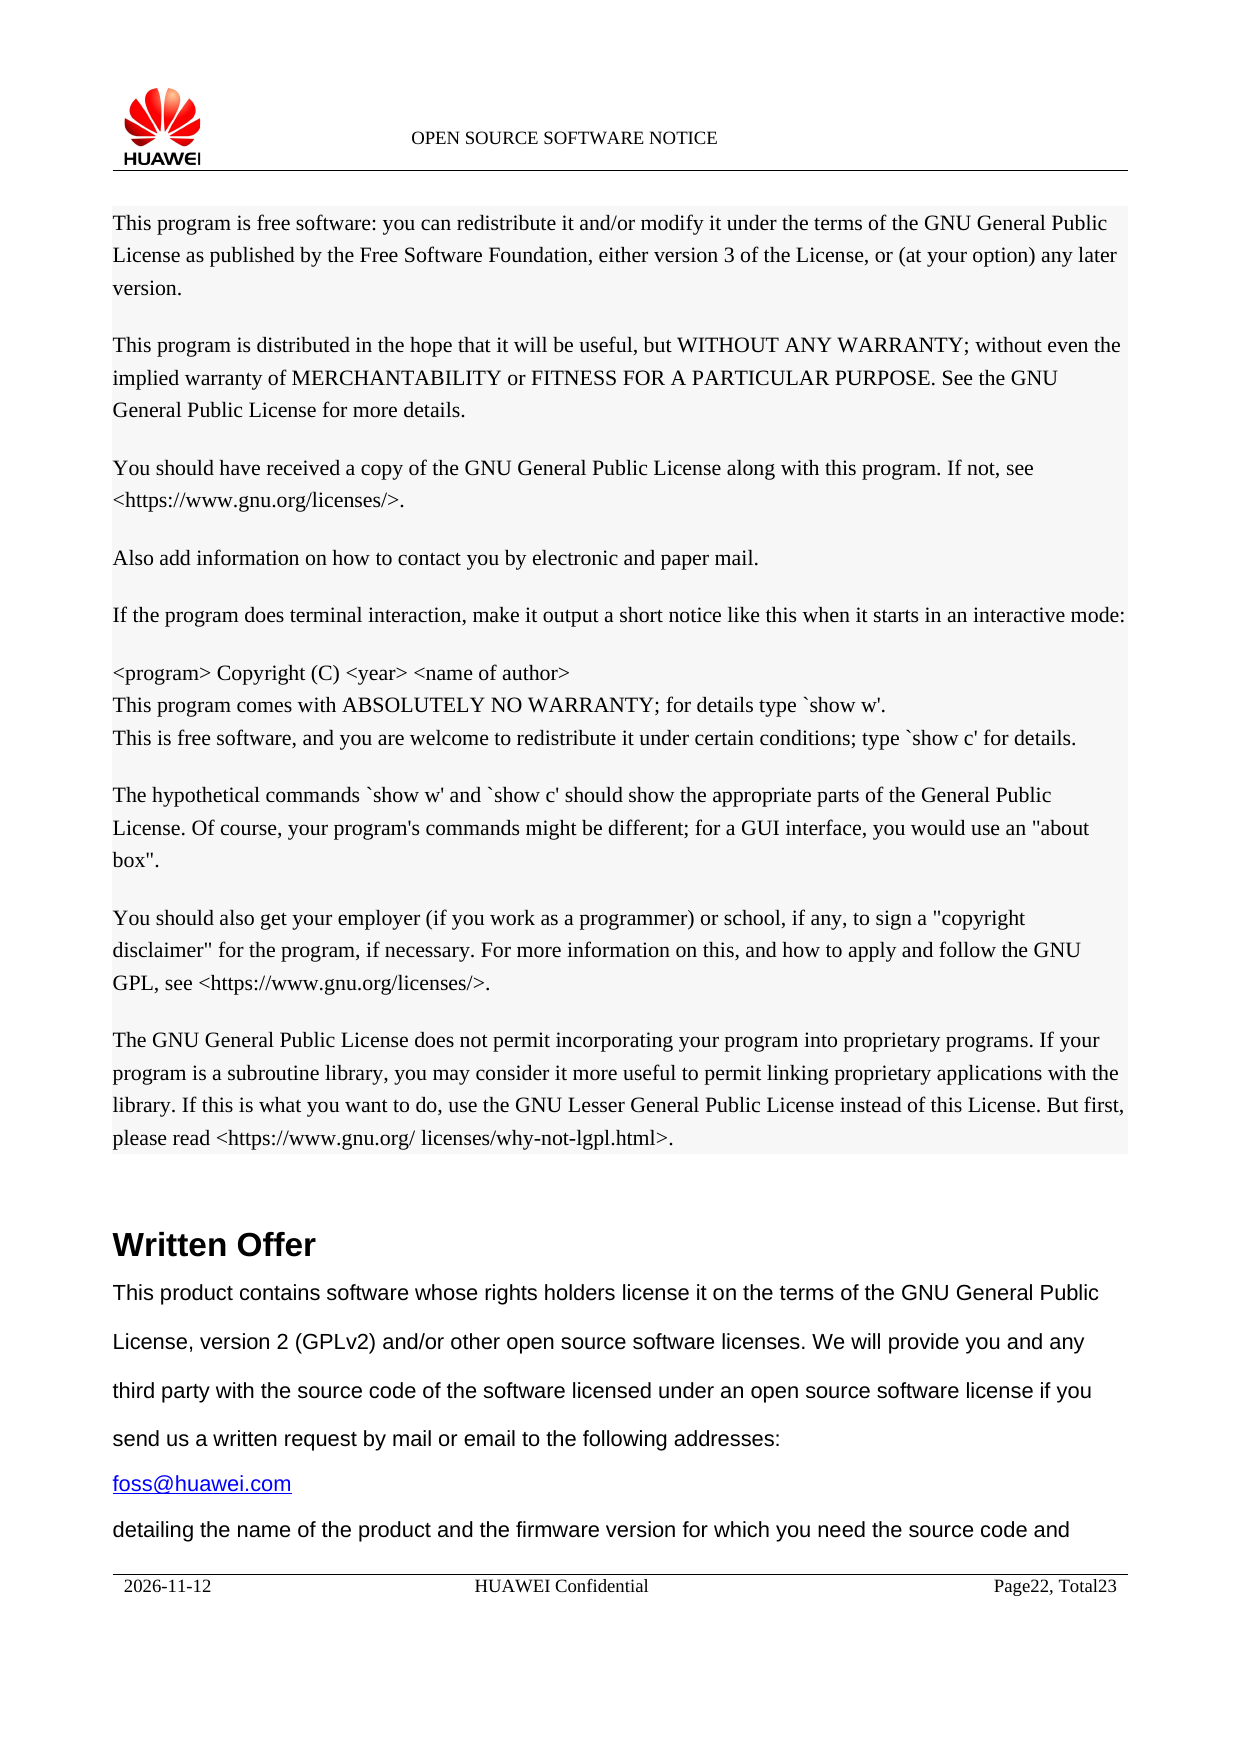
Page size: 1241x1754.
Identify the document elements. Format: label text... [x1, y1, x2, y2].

text <program> Copyright (C) <year> <name of author> This program comes with ABSOLUTELY NO WARRANTY; for details type `show w'. This is free software, and you are welcome to redistribute it under certain conditions; type `show c' for details. [112, 656, 1128, 754]
text The hypothetical commands `show w' and `show c' should show the appropriate parts of the General Public License. Of course, your program's commands might be different; for a GUI interface, you would use an "about box". [112, 779, 1128, 876]
text This program is free software: you can redistribute it and/or modify it under the terms of the GNU General Public License as published by the Free Software Foundation, either version 3 of the License, or (at your option) any later version. [112, 206, 1128, 304]
text If the program does terminal interaction, make it output a short notice like this when it starts in an interactive mode: [112, 599, 1128, 631]
text The GNU General Public License does not permit incorporating your program into proprietary programs. If your program is a subroutine library, you may consider it more useful to permit linking proprietary applications with the library. If this is what you want to do, use the GNU Lesser General Public License instead of this License. But first, please read <https://www.gnu.org/ licenses/why-not-lgpl.html>. [112, 1024, 1128, 1154]
text You should have received a copy of the GNU General Public License along with this program. If not, see <https://www.gnu.org/licenses/>. [112, 451, 1128, 516]
text foss@huawei.com [112, 1468, 1128, 1500]
text This program is distributed in the hope that it will be useful, but WITHOUT ANY WARRANTY; without even the implied warranty of MERCHANTABILITY or FITNESS FOR A PARTICULAR PURPOSE. See the GNU General Public License for more details. [112, 329, 1128, 426]
text Also add information on how to contact you by electronic and paper mail. [112, 541, 1128, 574]
text This product contains software whose rights holders license it on the terms of the GNU General Public License, version 2 (GPLv2) and/or other open source software licenses. We will provide you and any third party with the source code of the software licensed under an open source software license if you send us a written request by mail or email to the following addresses: [112, 1276, 1128, 1455]
text Written Offer [112, 1211, 1128, 1276]
text detailing the name of the product and the firmware version for which you need the source code and indicating how we can contact you. [112, 1513, 1128, 1545]
picture [124, 88, 201, 165]
text You should also get your employer (if you work as a programmer) or school, if any, to sign a "copyright disclaimer" for the program, if necessary. For more information on this, and how to apply and follow the GNU GPL, see <https://www.gnu.org/licenses/>. [112, 901, 1128, 999]
